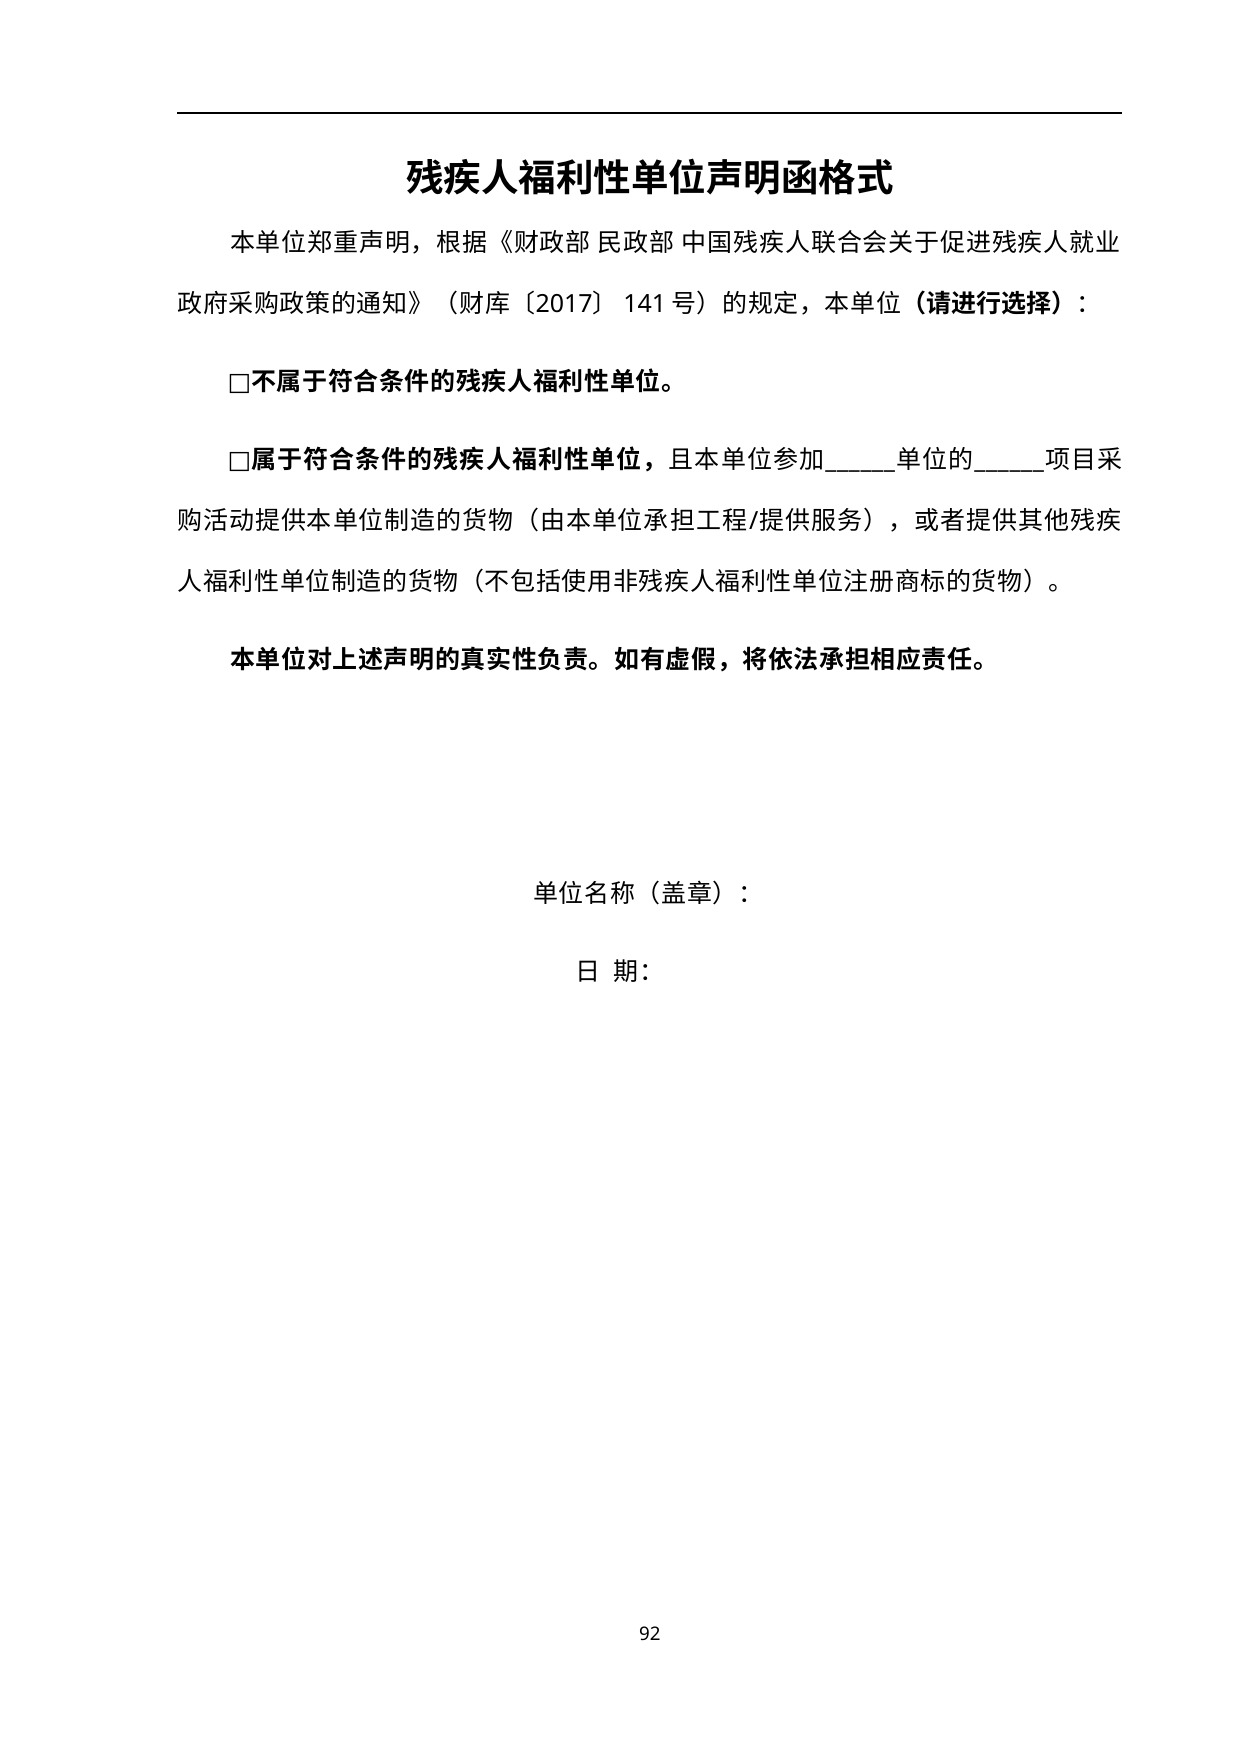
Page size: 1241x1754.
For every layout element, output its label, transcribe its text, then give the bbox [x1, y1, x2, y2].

text 本单位对上述声明的真实性负责。如有虚假，将依法承担相应责任。 [177, 619, 1122, 681]
text 本单位郑重声明，根据《财政部 民政部 中国残疾人联合会关于促进残疾人就业政府采购政策的通知》（财库〔2017〕 141号）的规定，本单位（请进行选择）： [177, 202, 1122, 324]
text □不属于符合条件的残疾人福利性单位。 [177, 341, 1122, 402]
text 残疾人福利性单位声明函格式 [177, 148, 1122, 202]
text 日 期： [177, 931, 959, 992]
text □属于符合条件的残疾人福利性单位，且本单位参加______单位的______项目采购活动提供本单位制造的货物（由本单位承担工程/提供服务），或者提供其他残疾人福利性单位制造的货物（不包括使用非残疾人福利性单位注册商标的货物）。 [177, 419, 1122, 603]
text 单位名称（盖章）： [177, 853, 959, 914]
